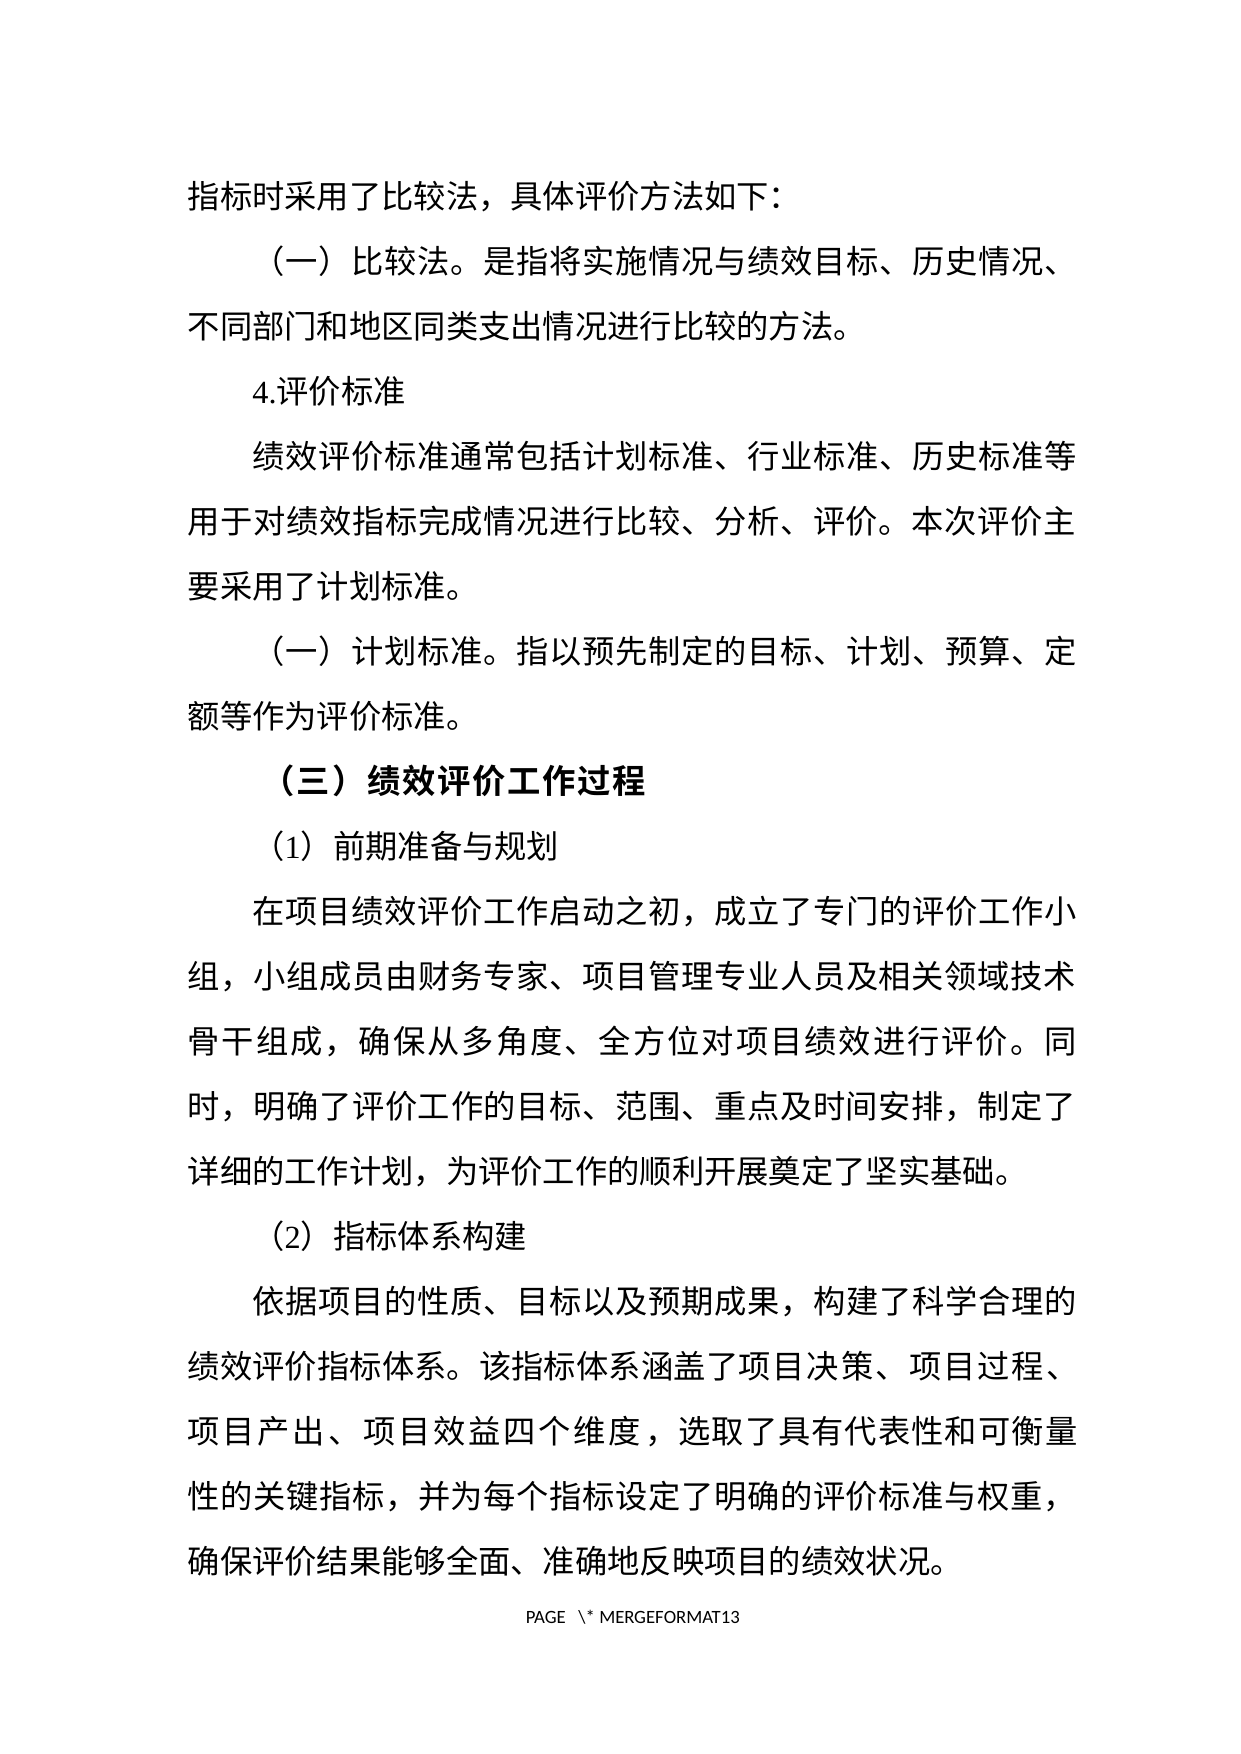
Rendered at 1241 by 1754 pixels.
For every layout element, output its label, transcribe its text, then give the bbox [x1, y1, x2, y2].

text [187, 162, 1078, 227]
text （一）比较法。是指将实施情况与绩效目标、历史情况、不同部门和地区同类支出情况进行比较的方法。 [187, 227, 1078, 357]
text 4.评价标准 [187, 357, 1078, 422]
text 依据项目的性质、目标以及预期成果，构建了科学合理的绩效评价指标体系。该指标体系涵盖了项目决策、项目过程、项目产出、项目效益四个维度，选取了具有代表性和可衡量性的关键指标，并为每个指标设定了明确的评价标准与权重，确保评价结果能够全面、准确地反映项目的绩效状况。 [187, 1267, 1078, 1592]
text （2）指标体系构建 [187, 1202, 1078, 1267]
text 在项目绩效评价工作启动之初，成立了专门的评价工作小组，小组成员由财务专家、项目管理专业人员及相关领域技术骨干组成，确保从多角度、全方位对项目绩效进行评价。同时，明确了评价工作的目标、范围、重点及时间安排，制定了详细的工作计划，为评价工作的顺利开展奠定了坚实基础。 [187, 877, 1078, 1202]
text （1）前期准备与规划 [187, 812, 1078, 877]
title 绩效评价工作过程 [187, 747, 1078, 812]
title （一）计划标准。指以预先制定的目标、计划、预算、定额等作为评价标准。 [187, 617, 1078, 747]
text 绩效评价标准通常包括计划标准、行业标准、历史标准等，用于对绩效指标完成情况进行比较、分析、评价。本次评价主要采用了计划标准。 [187, 422, 1078, 617]
